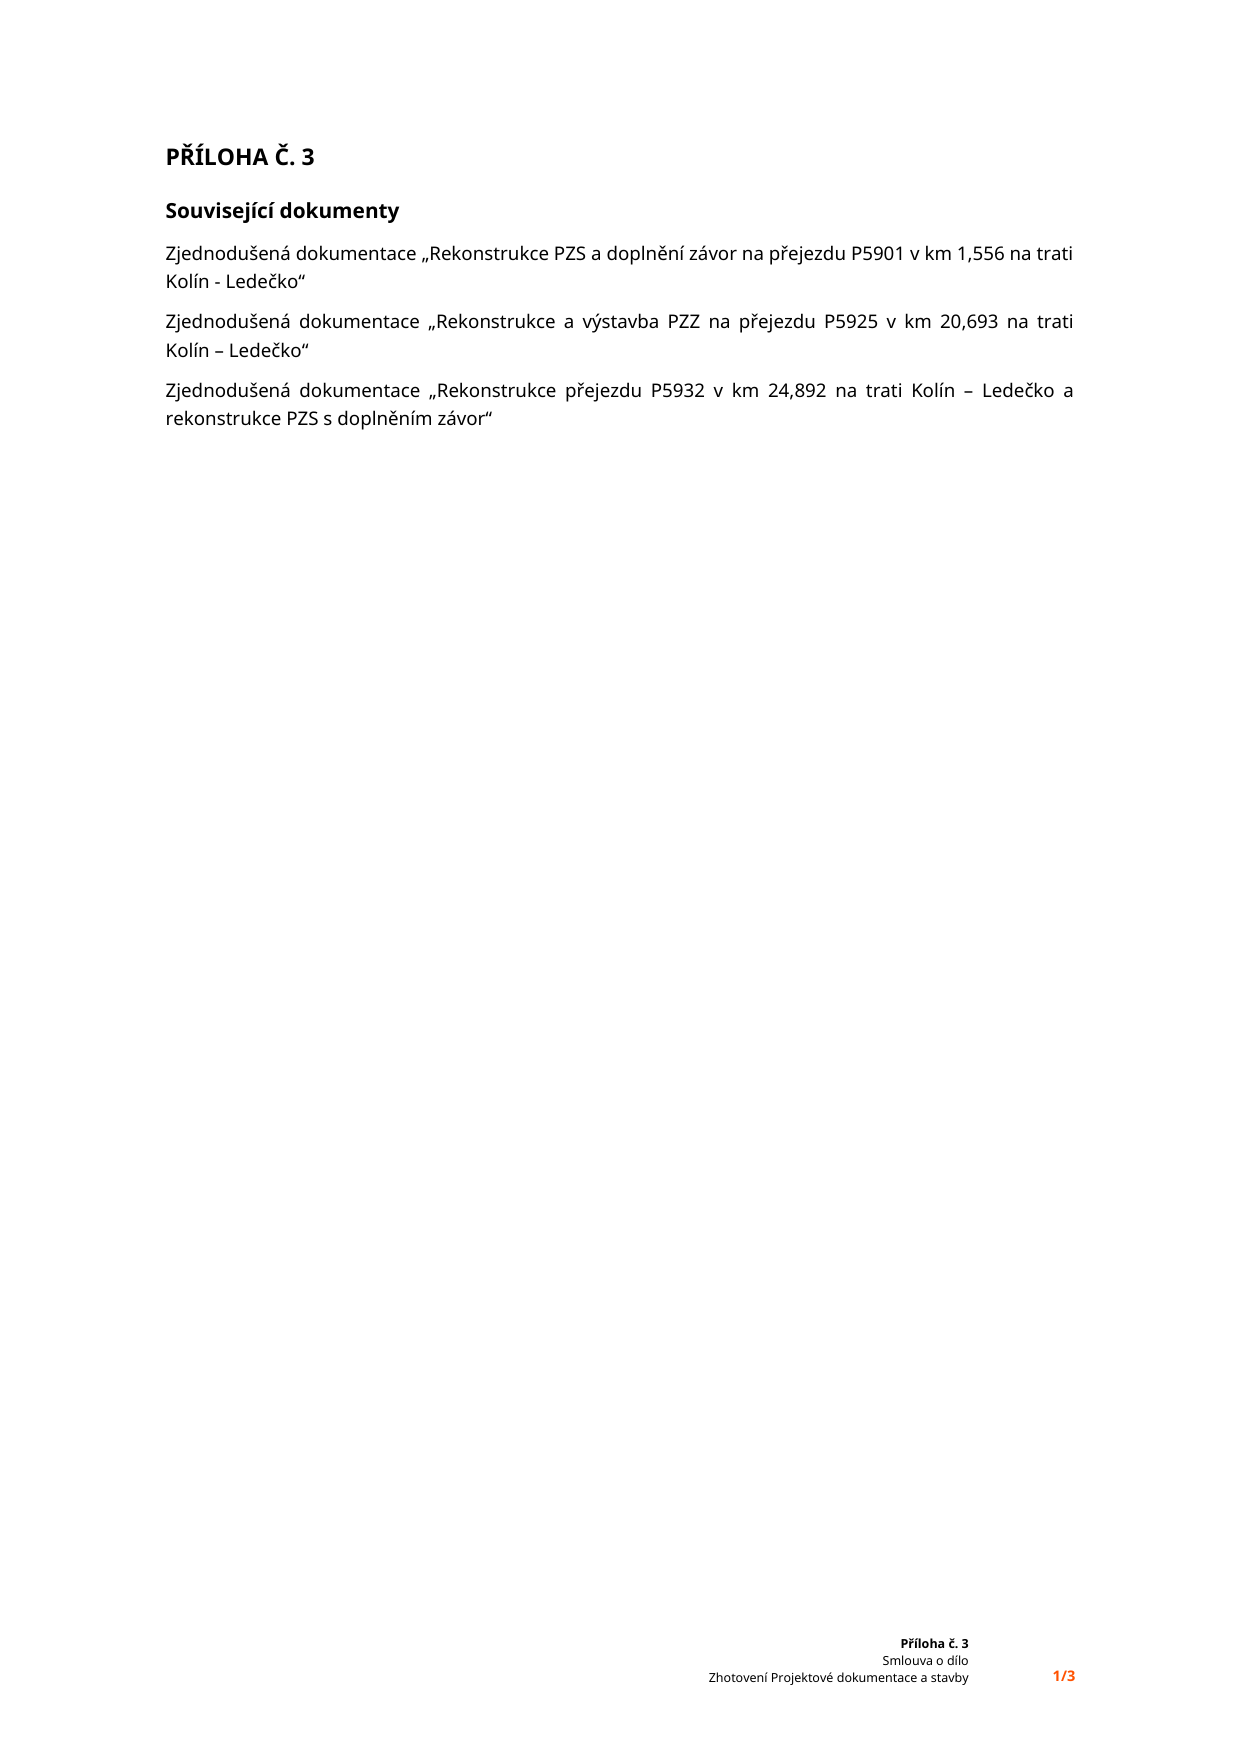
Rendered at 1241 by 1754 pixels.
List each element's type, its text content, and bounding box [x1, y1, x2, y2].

text Příloha č. 3 [165, 141, 1075, 173]
text Zjednodušená dokumentace „Rekonstrukce PZS a doplnění závor na přejezdu P5901 v km 1,556 na trati Kolín - Ledečko“ [165, 240, 1075, 294]
text Zjednodušená dokumentace „Rekonstrukce přejezdu P5932 v km 24,892 na trati Kolín – Ledečko a rekonstrukce PZS s doplněním závor“ [165, 377, 1075, 431]
text Související dokumenty [165, 197, 1075, 225]
text Zjednodušená dokumentace „Rekonstrukce a výstavba PZZ na přejezdu P5925 v km 20,693 na trati Kolín – Ledečko“ [165, 309, 1075, 362]
